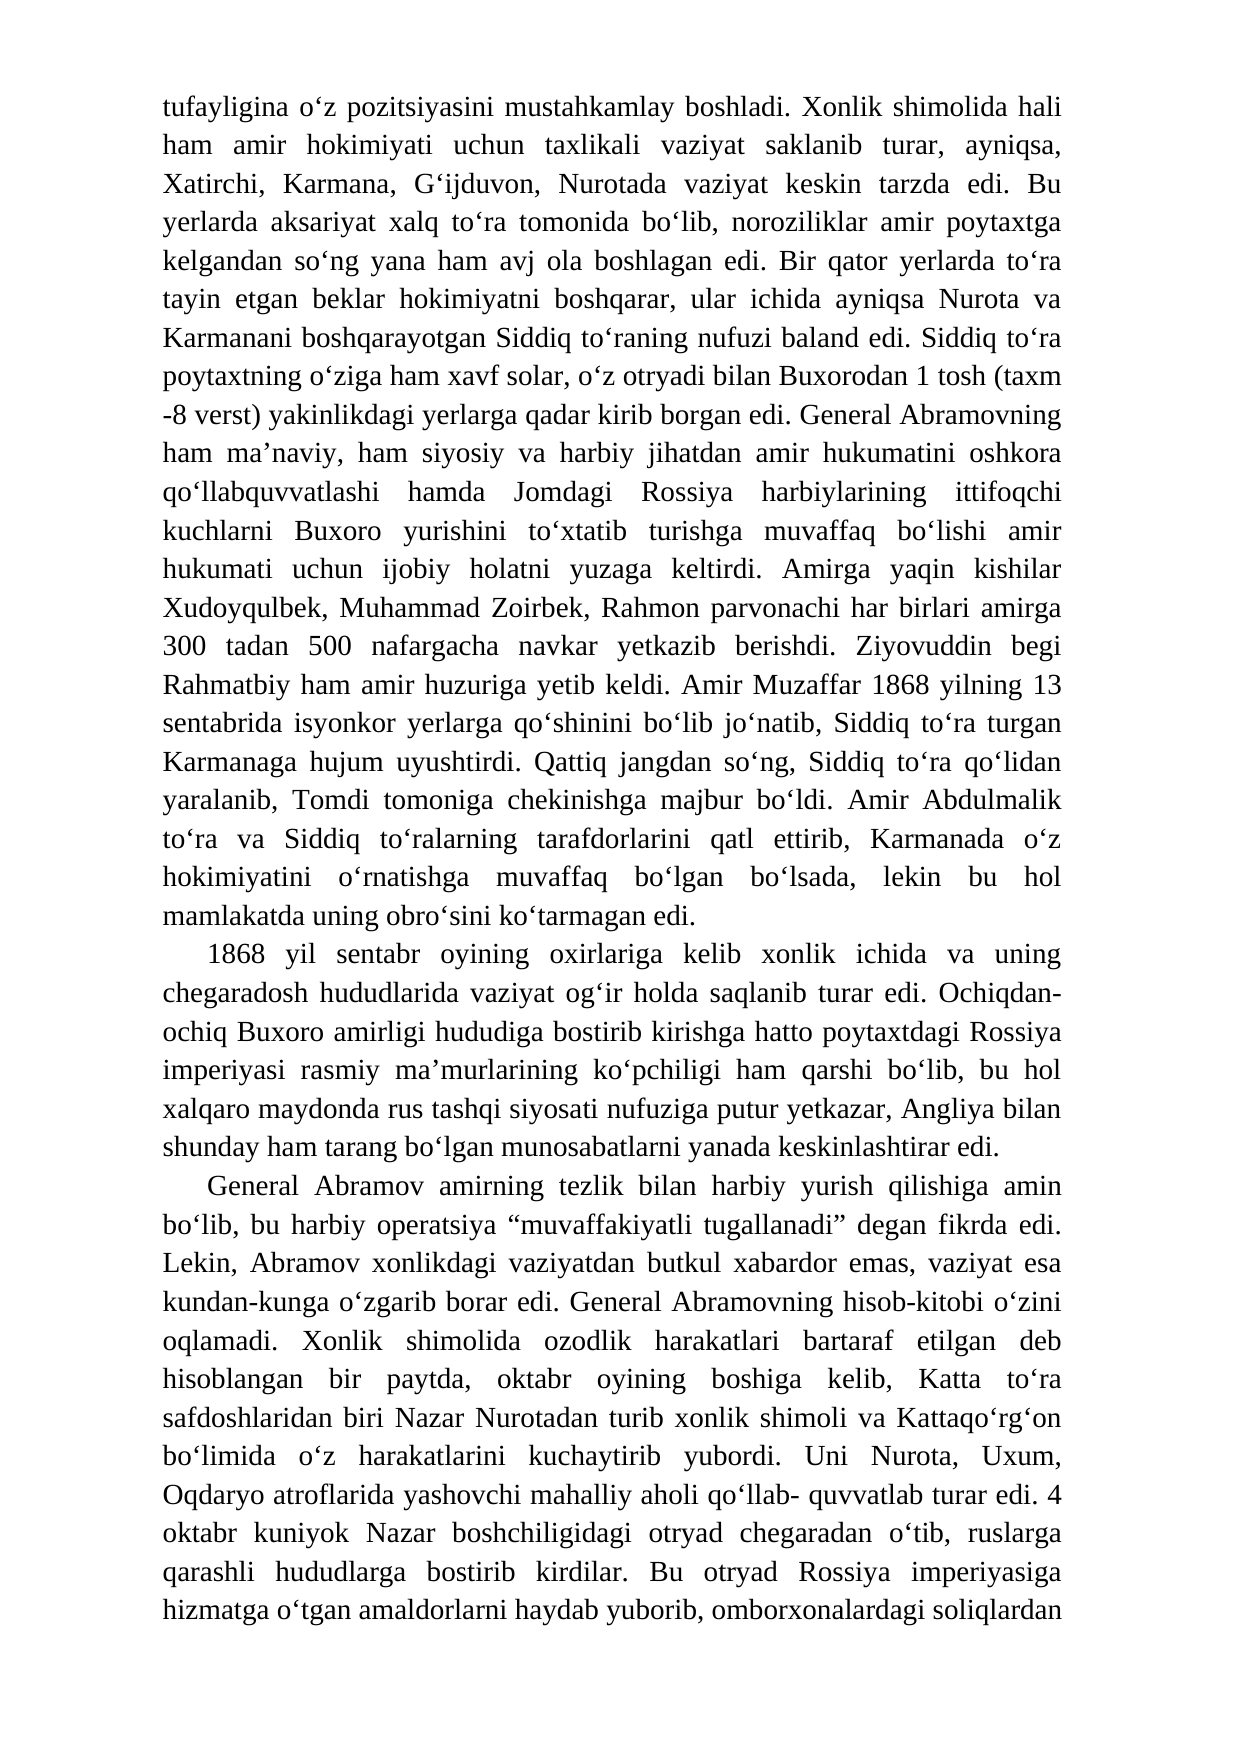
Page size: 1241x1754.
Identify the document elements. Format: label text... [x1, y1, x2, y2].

text 1868 yil sentabr oyining oxirlariga kelib xonlik ichida va uning chegaradosh hududlarida vaziyat og‘ir holda saqlanib turar edi. Ochiqdan-ochiq Buxoro amirligi hududiga bostirib kirishga hatto poytaxtdagi Rossiya imperiyasi rasmiy ma’murlarining ko‘pchiligi ham qarshi bo‘lib, bu hol xalqaro maydonda rus tashqi siyosati nufuziga putur yetkazar, Angliya bilan shunday ham tarang bo‘lgan munosabatlarni yanada keskinlashtirar edi. [162, 937, 1062, 1163]
